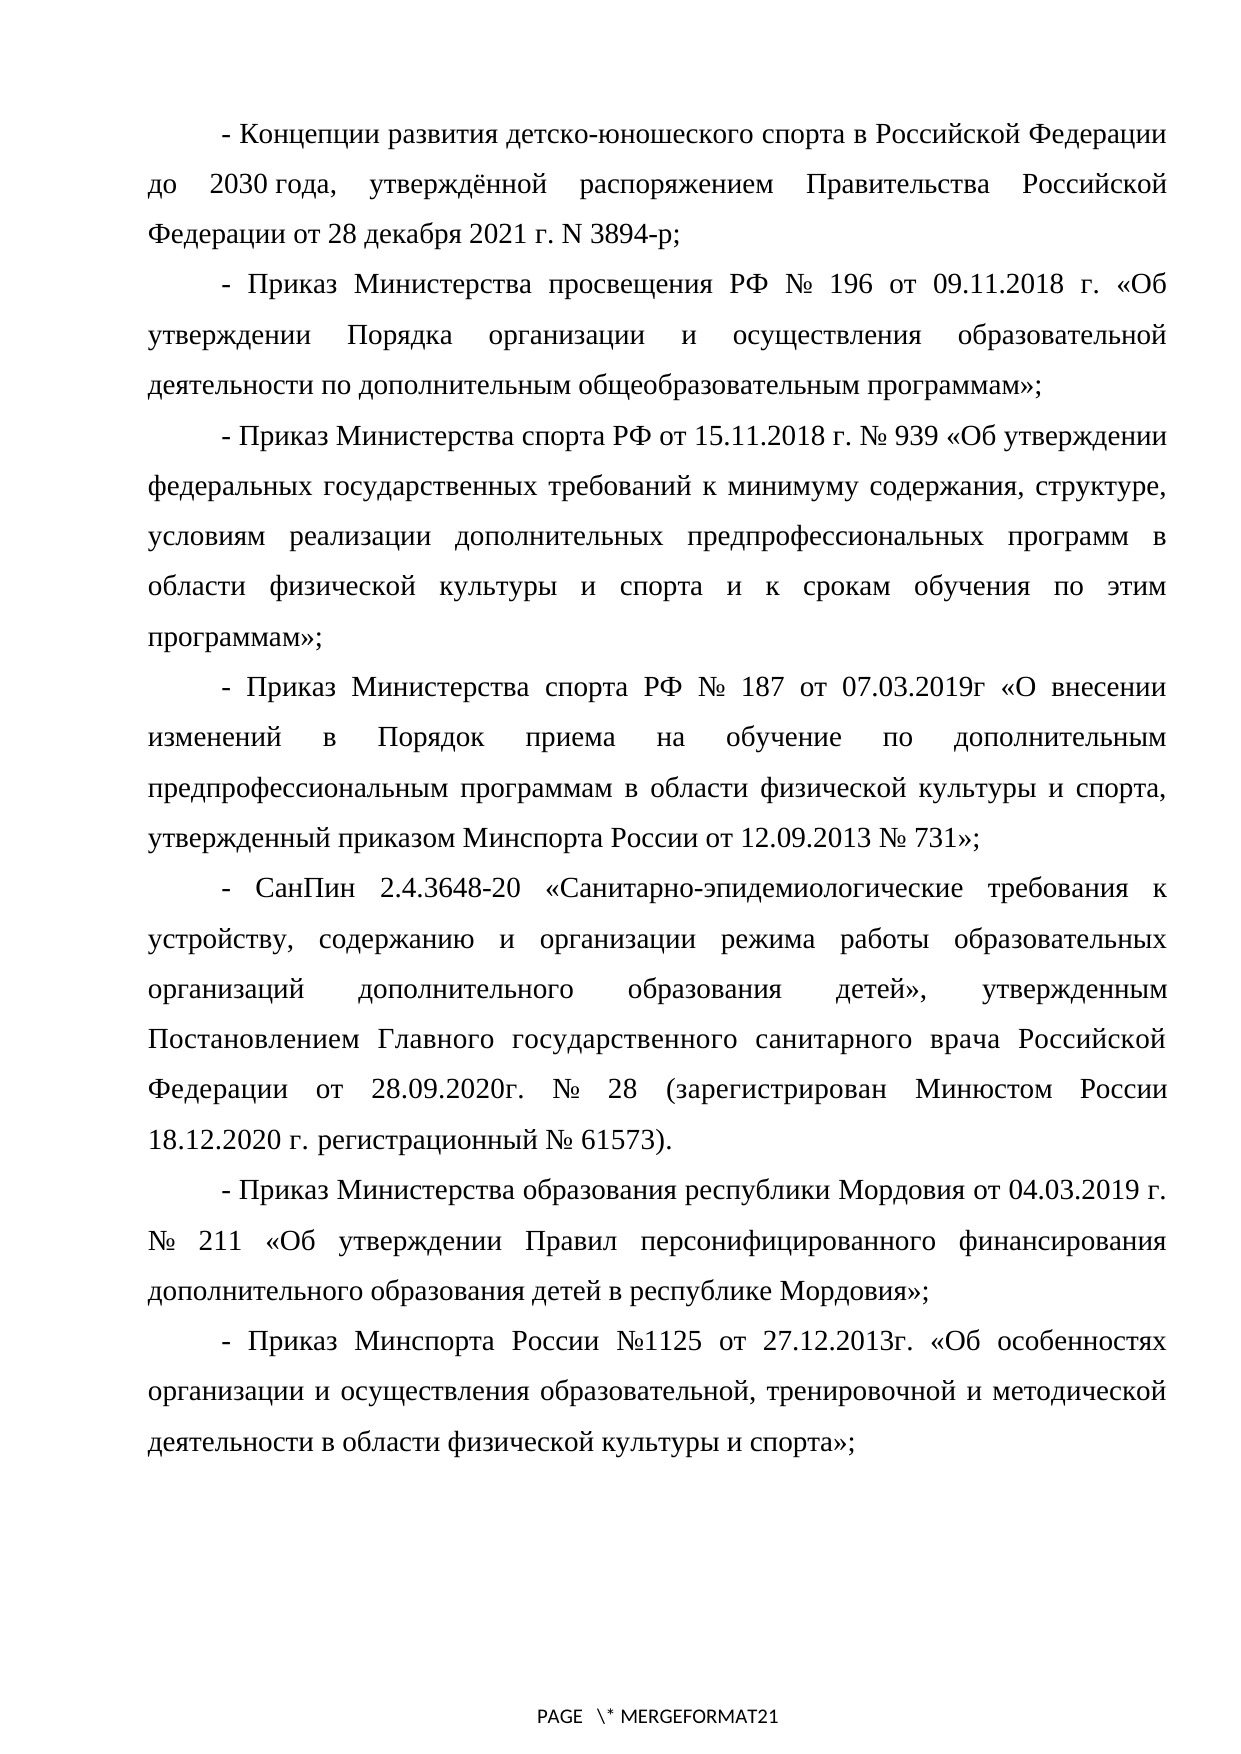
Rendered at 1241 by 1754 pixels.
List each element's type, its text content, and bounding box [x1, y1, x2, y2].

text - Концепции развития детско-юношеского спорта в Российской Федерации до 2030 года, утверждённой распоряжением Правительства Российской Федерации от 28 декабря 2021 г. N 3894-р; [148, 116, 1168, 250]
text - Приказ Министерства просвещения РФ № 196 от 09.11.2018 г. «Об утверждении Порядка организации и осуществления образовательной деятельности по дополнительным общеобразовательным программам»; [148, 267, 1168, 401]
text - Приказ Министерства образования республики Мордовия от 04.03.2019 г. № 211 «Об утверждении Правил персонифицированного финансирования дополнительного образования детей в республике Мордовия»; [148, 1172, 1168, 1306]
text - Приказ Минспорта России №1125 от 27.12.2013г. «Об особенностях организации и осуществления образовательной, тренировочной и методической деятельности в области физической культуры и спорта»; [148, 1323, 1168, 1457]
text - Приказ Министерства спорта РФ от 15.11.2018 г. № 939 «Об утверждении федеральных государственных требований к минимуму содержания, структуре, условиям реализации дополнительных предпрофессиональных программ в области физической культуры и спорта и к срокам обучения по этим программам»; [148, 418, 1168, 652]
text - Приказ Министерства спорта РФ № 187 от 07.03.2019г «О внесении изменений в Порядок приема на обучение по дополнительным предпрофессиональным программам в области физической культуры и спорта, утвержденный приказом Минспорта России от 12.09.2013 № 731»; [148, 669, 1168, 854]
text - СанПин 2.4.3648-20 «Санитарно-эпидемиологические требования к устройству, содержанию и организации режима работы образовательных организаций дополнительного образования детей», утвержденным Постановлением Главного государственного санитарного врача Российской Федерации от 28.09.2020г. № 28 (зарегистрирован Минюстом России 18.12.2020 г. регистрационный № 61573). [148, 870, 1168, 1156]
